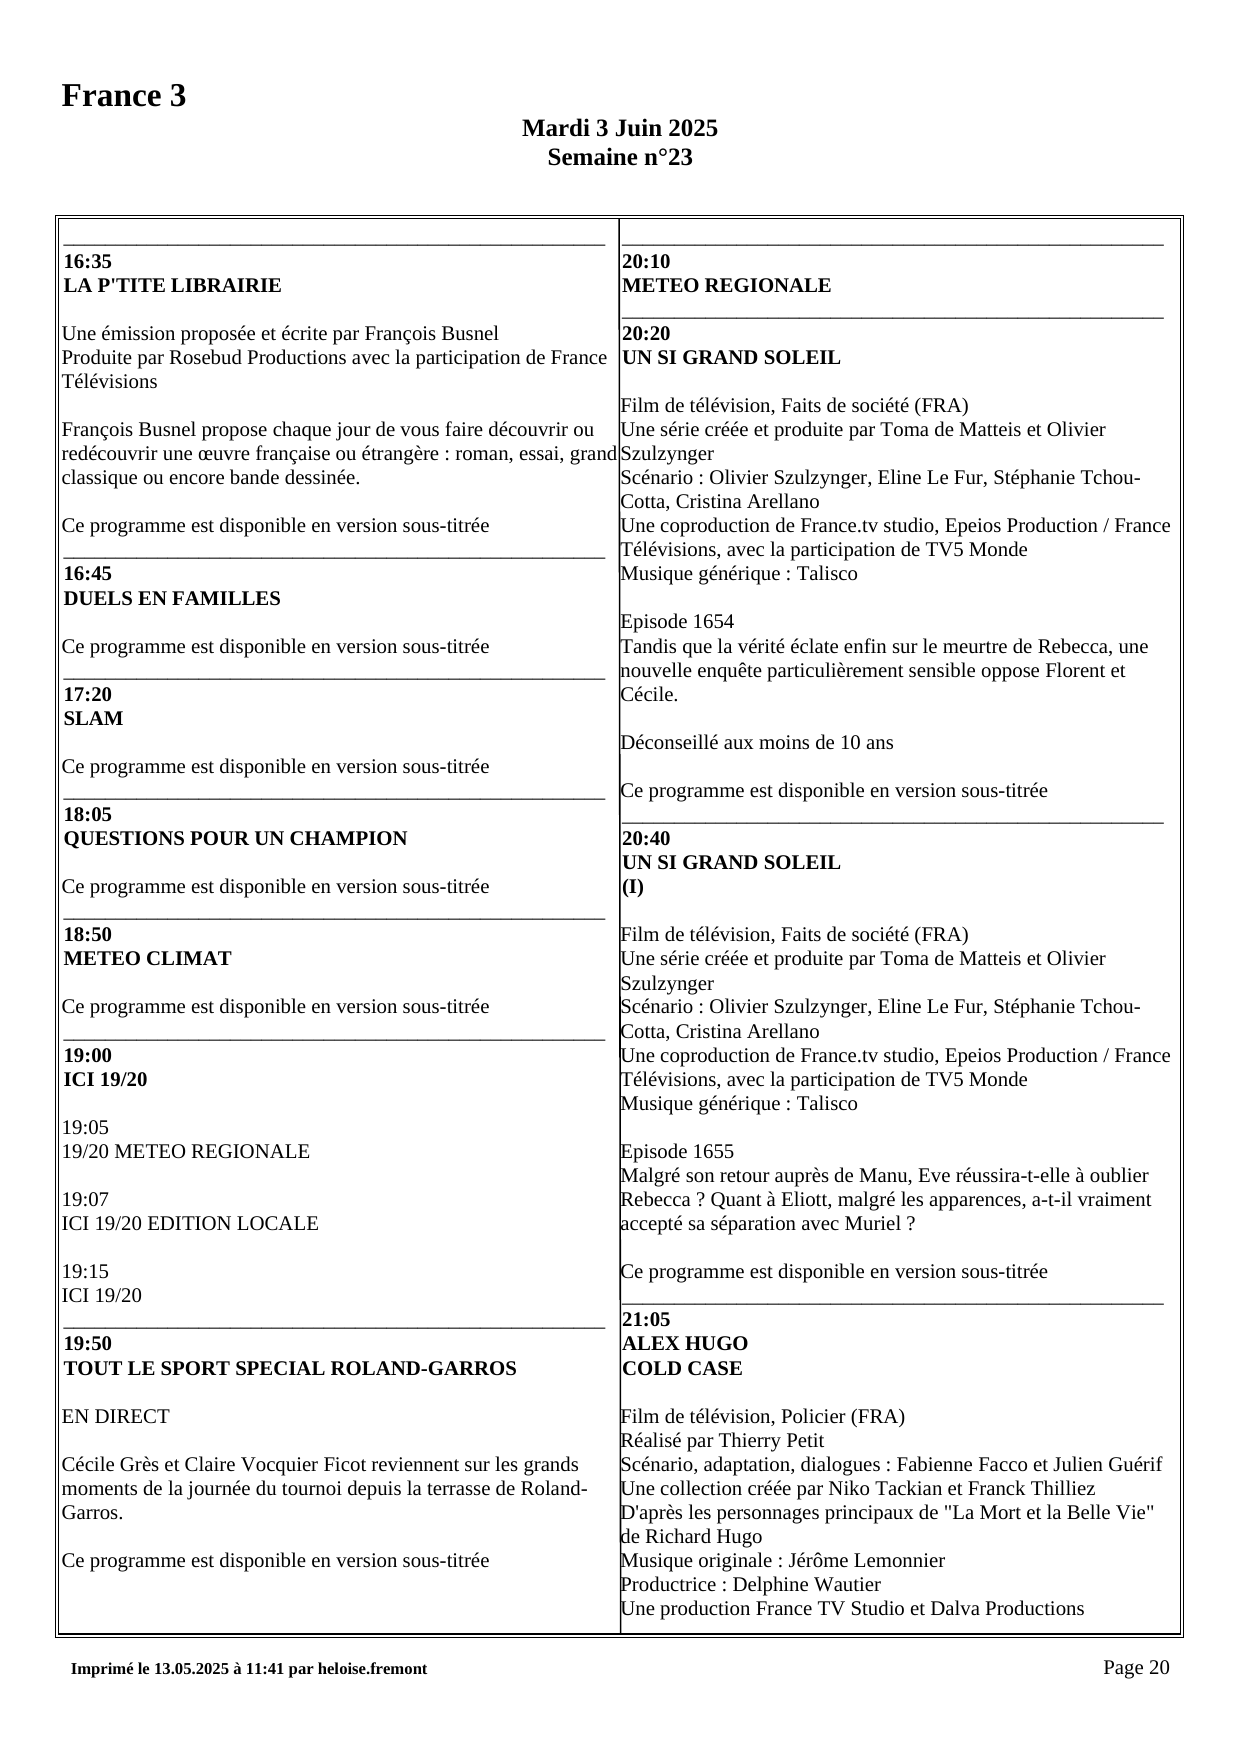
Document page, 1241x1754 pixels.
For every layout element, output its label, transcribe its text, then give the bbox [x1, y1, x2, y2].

text Ce programme est disponible en version sous-titrée [61, 754, 620, 778]
text ____________________________________________________ [622, 1283, 1179, 1307]
text Film de télévision, Faits de société (FRA) Une série créée et produite par Toma de Matteis et Olivier Szulzynger Scénario : Olivier Szulzynger, Eline Le Fur, Stéphanie Tchou-Cotta, Cristina Arellano Une coproduction de France.tv studio, Epeios Production / France Télévisions, avec la participation de TV5 Monde Musique générique : Talisco Episode 1655 Malgré son retour auprès de Manu, Eve réussira-t-elle à oublier Rebecca ? Quant à Eliott, malgré les apparences, a-t-il vraiment accepté sa séparation avec Muriel ? [620, 898, 1179, 1235]
text 18:50 [63, 922, 620, 946]
text 16:35 [63, 248, 620, 273]
text 20:20 [622, 321, 1179, 345]
text Une émission proposée et écrite par François Busnel Produite par Rosebud Productions avec la participation de France Télévisions François Busnel propose chaque jour de vous faire découvrir ou redécouvrir une œuvre française ou étrangère : roman, essai, grand classique ou encore bande dessinée. [61, 297, 620, 489]
text LA P'TITE LIBRAIRIE [63, 273, 620, 297]
text DUELS EN FAMILLES [63, 585, 620, 609]
text Ce programme est disponible en version sous-titrée [620, 1259, 1179, 1283]
text 17:20 [63, 682, 620, 706]
text Ce programme est disponible en version sous-titrée [61, 994, 620, 1018]
text SLAM [63, 706, 620, 730]
text Ce programme est disponible en version sous-titrée [61, 633, 620, 658]
text ____________________________________________________ [63, 658, 620, 682]
text 21:05 [622, 1307, 1179, 1331]
text COLD CASE [622, 1355, 1179, 1379]
text ICI 19/20 [63, 1067, 620, 1091]
text 19:00 [63, 1043, 620, 1067]
text EN DIRECT Cécile Grès et Claire Vocquier Ficot reviennent sur les grands moments de la journée du tournoi depuis la terrasse de Roland-Garros. [61, 1379, 620, 1524]
text ____________________________________________________ [63, 1018, 620, 1043]
text ALEX HUGO [622, 1331, 1179, 1355]
text TOUT LE SPORT SPECIAL ROLAND-GARROS [63, 1355, 620, 1379]
text QUESTIONS POUR UN CHAMPION [63, 826, 620, 850]
text Ce programme est disponible en version sous-titrée [61, 1548, 620, 1572]
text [622, 297, 1179, 321]
text 19:50 [63, 1331, 620, 1355]
text ____________________________________________________ [63, 224, 620, 248]
text UN SI GRAND SOLEIL [622, 345, 1179, 369]
text Ce programme est disponible en version sous-titrée [620, 778, 1179, 802]
text Déconseillé aux moins de 10 ans [620, 730, 1179, 754]
text METEO REGIONALE [622, 273, 1179, 297]
text ____________________________________________________ [63, 778, 620, 802]
text METEO CLIMAT [63, 946, 620, 970]
text Ce programme est disponible en version sous-titrée [61, 513, 620, 537]
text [622, 224, 1179, 248]
text ____________________________________________________ [622, 802, 1179, 826]
text Ce programme est disponible en version sous-titrée [61, 874, 620, 898]
text Film de télévision, Faits de société (FRA) Une série créée et produite par Toma de Matteis et Olivier Szulzynger Scénario : Olivier Szulzynger, Eline Le Fur, Stéphanie Tchou-Cotta, Cristina Arellano Une coproduction de France.tv studio, Epeios Production / France Télévisions, avec la participation de TV5 Monde Musique générique : Talisco Episode 1654 Tandis que la vérité éclate enfin sur le meurtre de Rebecca, une nouvelle enquête particulièrement sensible oppose Florent et Cécile. [620, 369, 1179, 706]
text ____________________________________________________ [63, 1307, 620, 1331]
text 16:45 [63, 561, 620, 585]
text 18:05 [63, 802, 620, 826]
text 20:40 [622, 826, 1179, 850]
text ____________________________________________________ [63, 898, 620, 922]
text 20:10 [622, 248, 1179, 273]
text (I) [622, 874, 1179, 898]
text ____________________________________________________ [63, 537, 620, 561]
text 19:05 19/20 METEO REGIONALE 19:07 ICI 19/20 EDITION LOCALE 19:15 ICI 19/20 [61, 1091, 620, 1307]
text UN SI GRAND SOLEIL [622, 850, 1179, 874]
